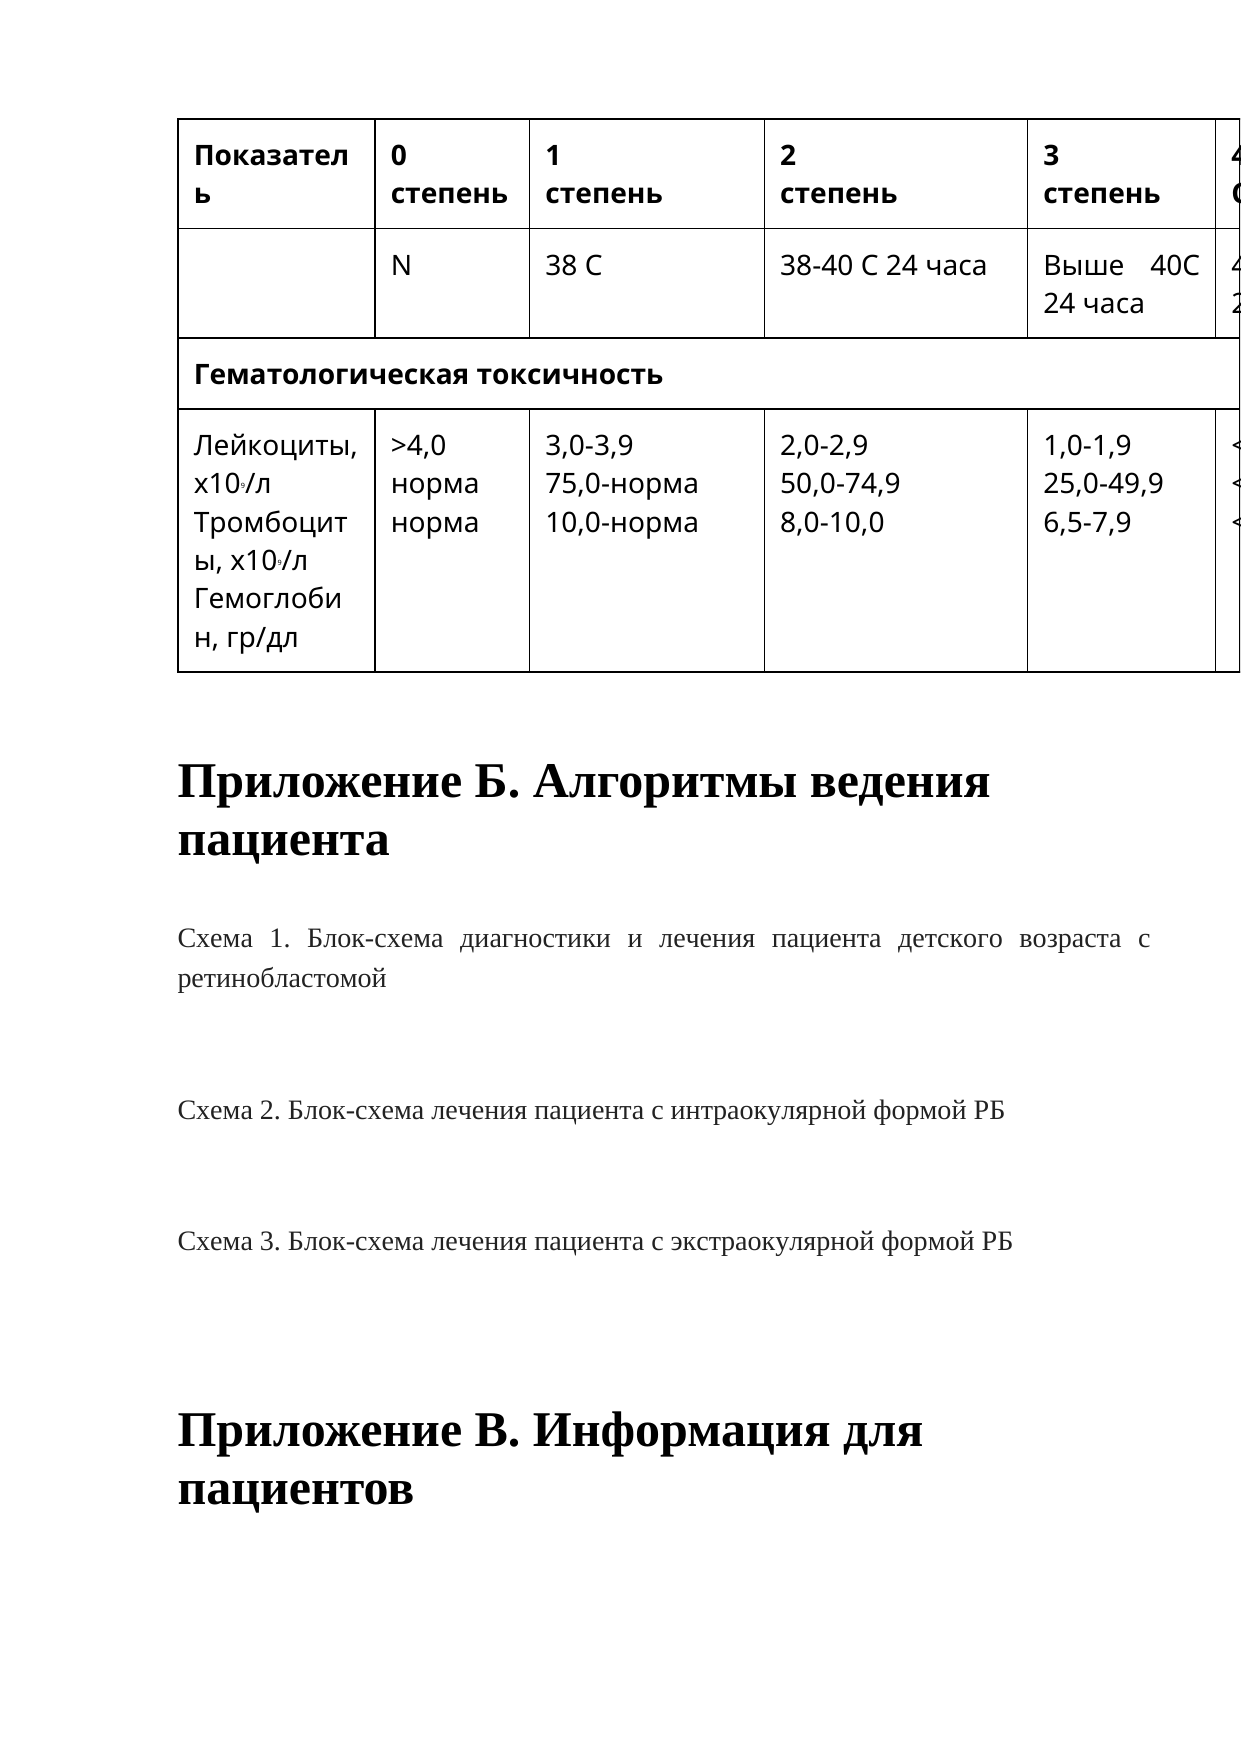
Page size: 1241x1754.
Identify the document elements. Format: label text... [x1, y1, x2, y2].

table_header 1 степень [530, 120, 764, 228]
table_header 3 степень [1028, 120, 1215, 228]
table_cell 38-40 С 24 часа [765, 229, 1027, 337]
text Схема 2. Блок-схема лечения пациента с интраокулярной формой РБ [177, 1084, 1152, 1125]
table_header 2 степень [765, 120, 1027, 228]
table_cell 2,0-2,9 50,0-74,9 8,0-10,0 [765, 410, 1027, 671]
table_cell N [376, 229, 529, 337]
table_cell <1,0 <25,0 < 6,5 [1216, 410, 1239, 671]
table_cell Выше 40С 24 часа [1028, 229, 1215, 337]
table_cell Гематологическая токсичность [179, 339, 1239, 408]
text Приложение В. Информация для пациентов [177, 1400, 1152, 1515]
table_cell 40С более 24 часов [1216, 229, 1239, 337]
text Схема 3. Блок-схема лечения пациента с экстраокулярной формой РБ [177, 1216, 1152, 1256]
table_cell 38 C [530, 229, 764, 337]
table_header Показатель [179, 120, 374, 228]
table_header 0 степень [376, 120, 529, 228]
table_cell Лейкоциты, х109/л Тромбоциты, х109/л Гемоглобин, гр/дл [179, 410, 374, 671]
text Схема 1. Блок-схема диагностики и лечения пациента детского возраста с ретинобластомой [177, 913, 1152, 994]
text Приложение Б. Алгоритмы ведения пациента [177, 751, 1152, 866]
table_header 4 Степень [1216, 120, 1239, 228]
table_cell 1,0-1,9 25,0-49,9 6,5-7,9 [1028, 410, 1215, 671]
table_cell [179, 229, 374, 337]
table_cell >4,0 норма норма [376, 410, 529, 671]
table_cell 3,0-3,9 75,0-норма 10,0-норма [530, 410, 764, 671]
